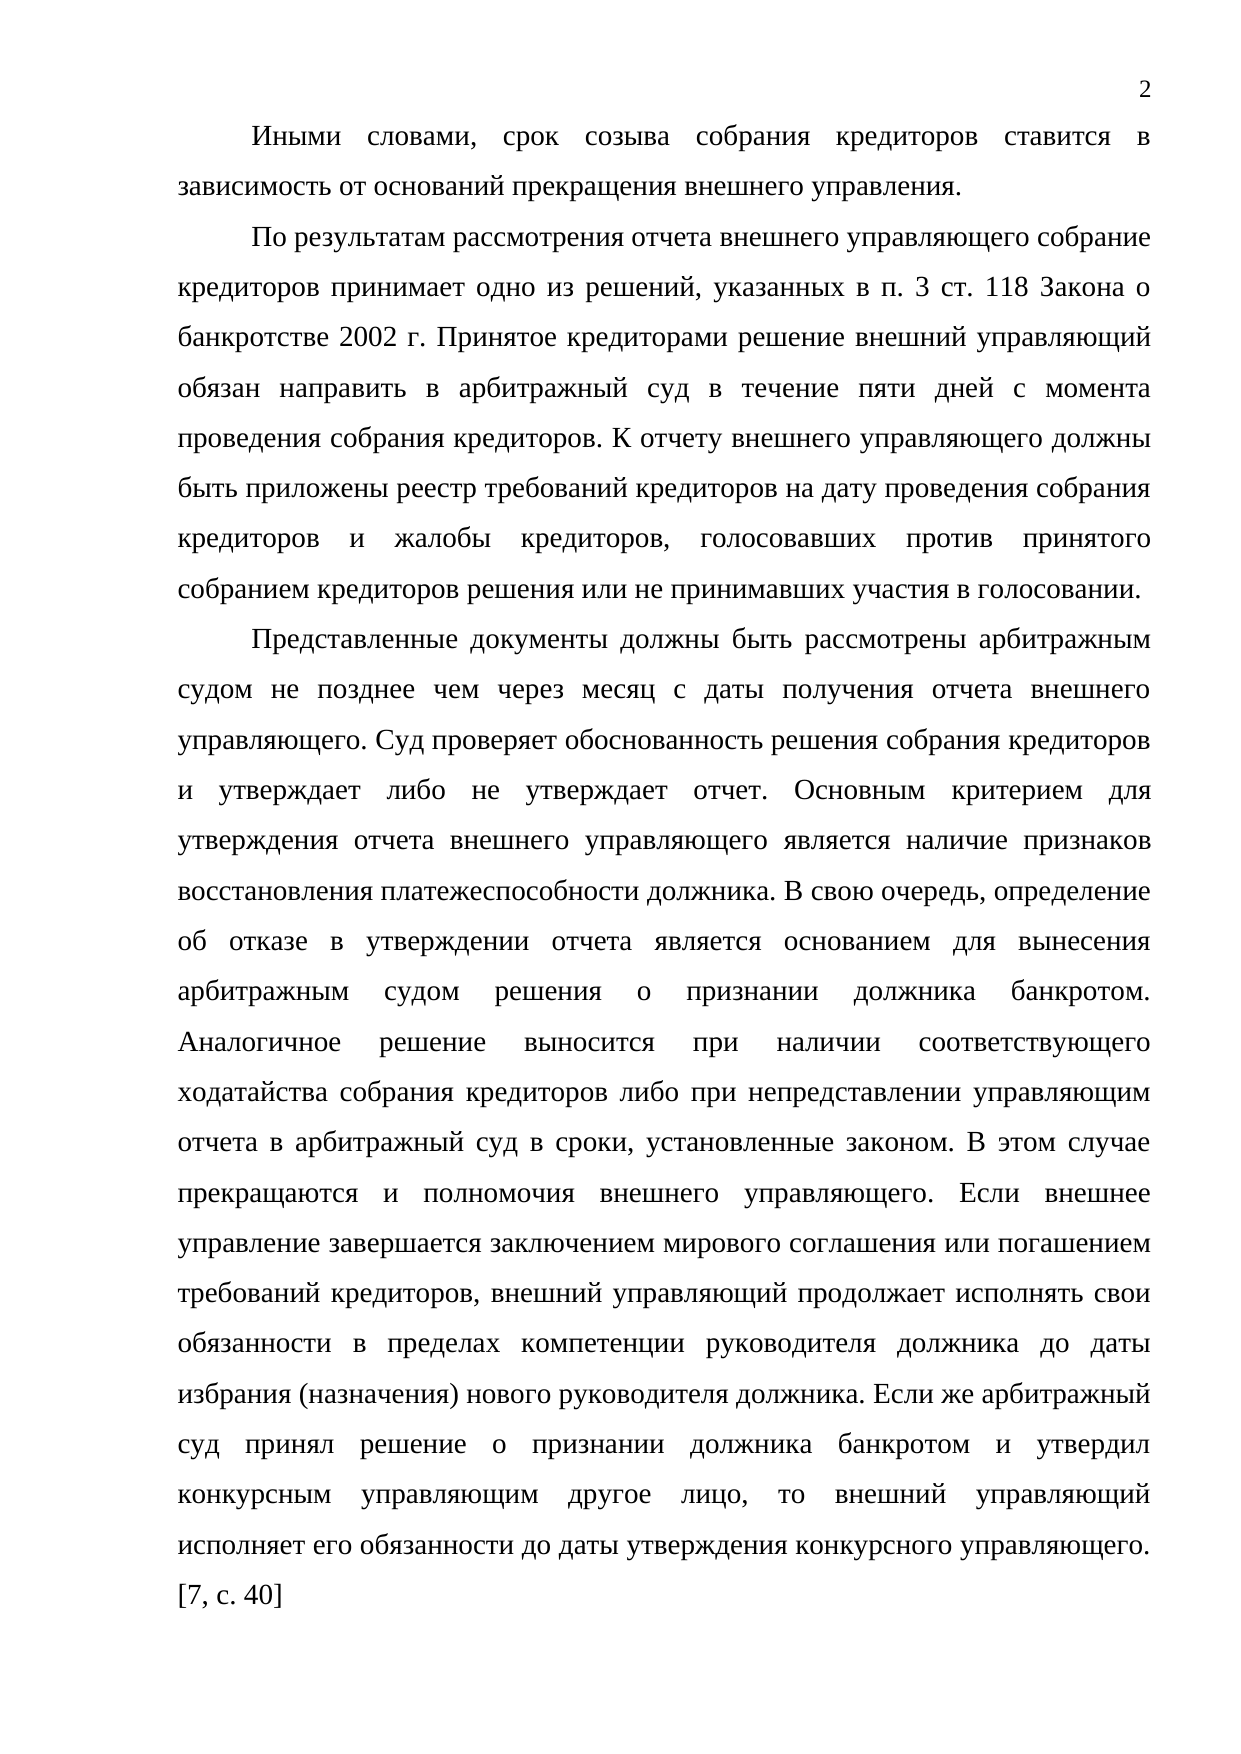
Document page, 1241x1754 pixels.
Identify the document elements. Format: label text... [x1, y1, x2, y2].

text Иными словами, срок созыва собрания кредиторов ставится в зависимость от оснований прекращения внешнего управления. [177, 118, 1152, 202]
text По результатам рассмотрения отчета внешнего управляющего собрание кредиторов принимает одно из решений, указанных в п. 3 ст. 118 Закона о банкротстве . Принятое кредиторами решение внешний управляющий обязан направить в арбитражный суд в течение пяти дней с момента проведения собрания кредиторов. К отчету внешнего управляющего должны быть приложены реестр требований кредиторов на дату проведения собрания кредиторов и жалобы кредиторов, голосовавших против принятого собранием кредиторов решения или не принимавших участия в голосовании. [177, 219, 1152, 604]
text Представленные документы должны быть рассмотрены арбитражным судом не позднее чем через месяц с даты получения отчета внешнего управляющего. Суд проверяет обоснованность решения собрания кредиторов и утверждает либо не утверждает отчет. Основным критерием для утверждения отчета внешнего управляющего является наличие признаков восстановления платежеспособности должника. В свою очередь, определение об отказе в утверждении отчета является основанием для вынесения арбитражным судом решения о признании должника банкротом. Аналогичное решение выносится при наличии соответствующего ходатайства собрания кредиторов либо при непредставлении управляющим отчета в арбитражный суд в сроки, установленные законом. В этом случае прекращаются и полномочия внешнего управляющего. Если внешнее управление завершается заключением мирового соглашения или погашением требований кредиторов, внешний управляющий продолжает исполнять свои обязанности в пределах компетенции руководителя должника до даты избрания (назначения) нового руководителя должника. Если же арбитражный суд принял решение о признании должника банкротом и утвердил конкурсным управляющим другое лицо, то внешний управляющий исполняет его обязанности до даты утверждения конкурсного управляющего.[7, с. 40] [177, 621, 1152, 1611]
